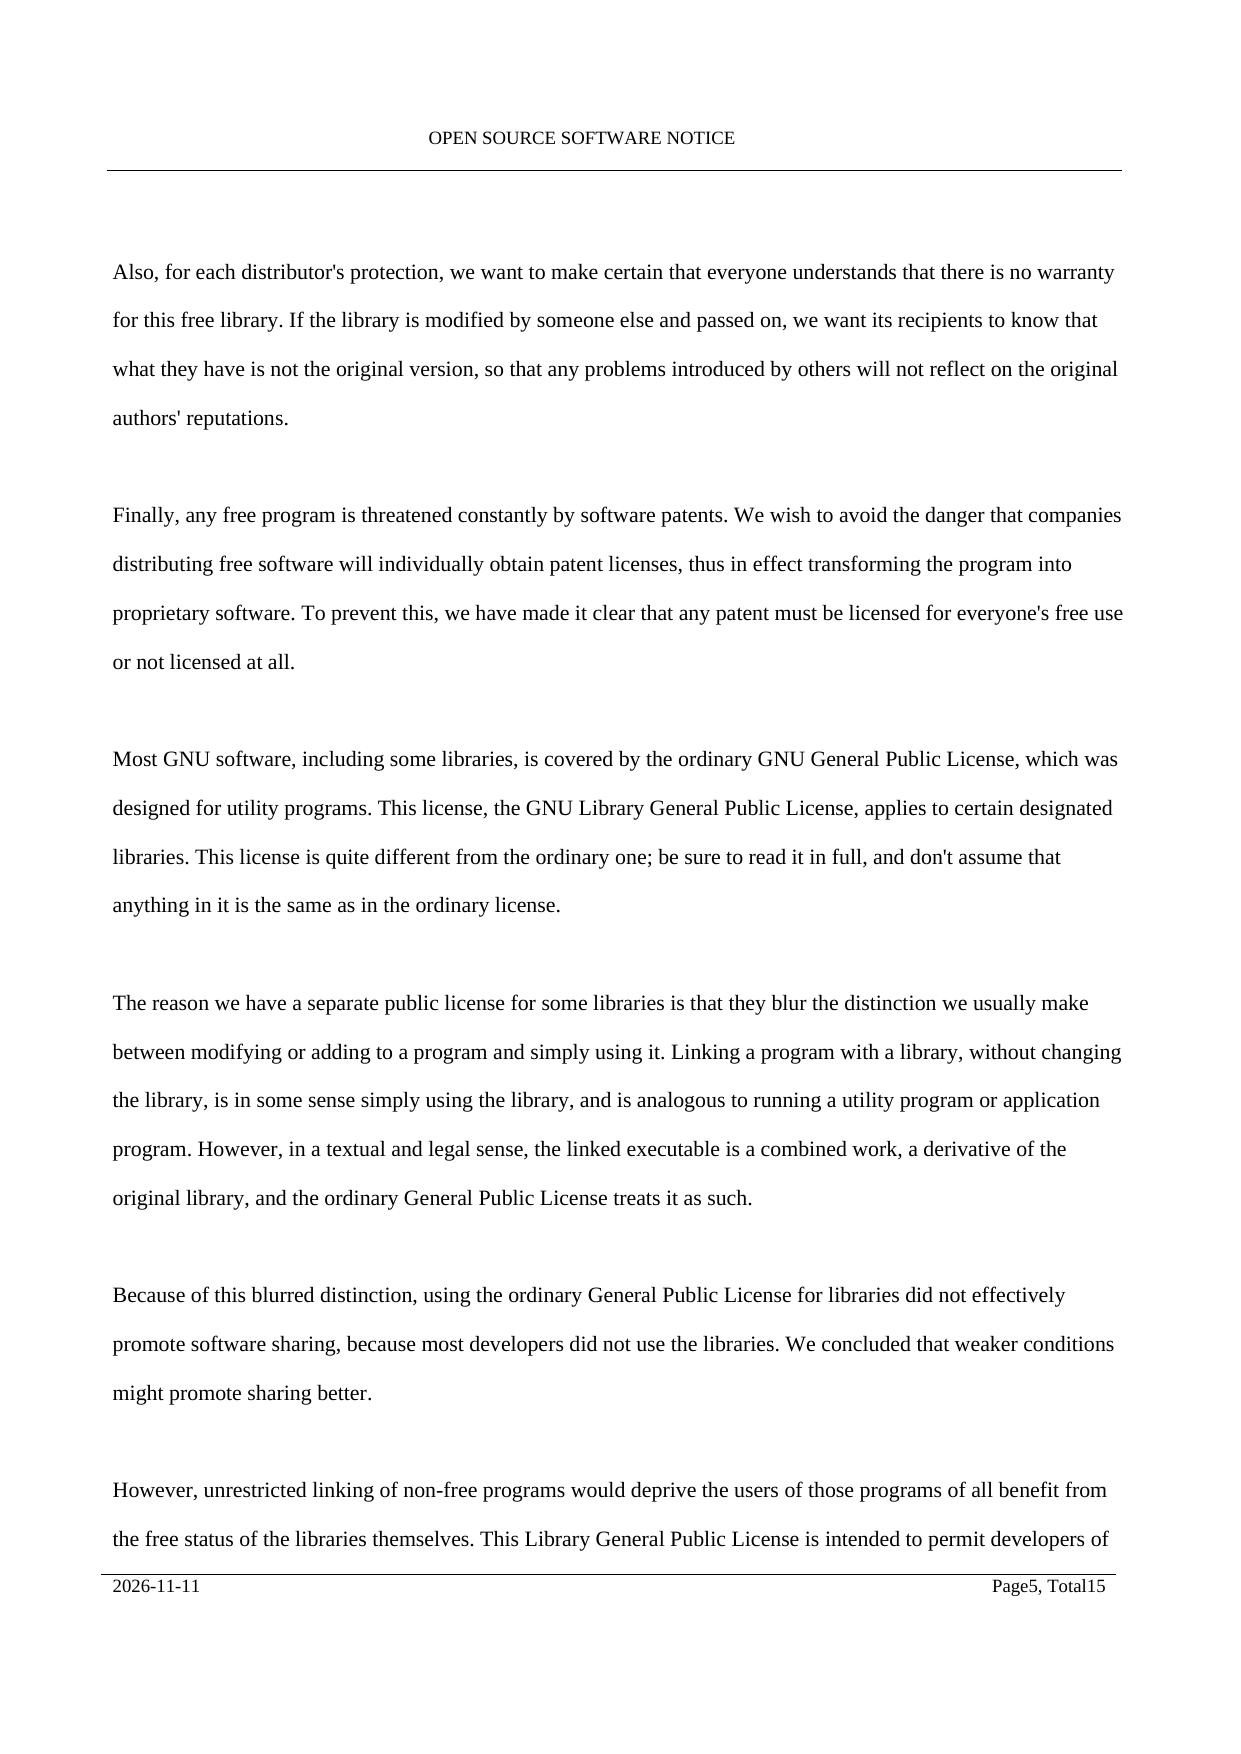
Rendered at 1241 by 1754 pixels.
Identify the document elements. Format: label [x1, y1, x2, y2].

text [112, 206, 1128, 1555]
